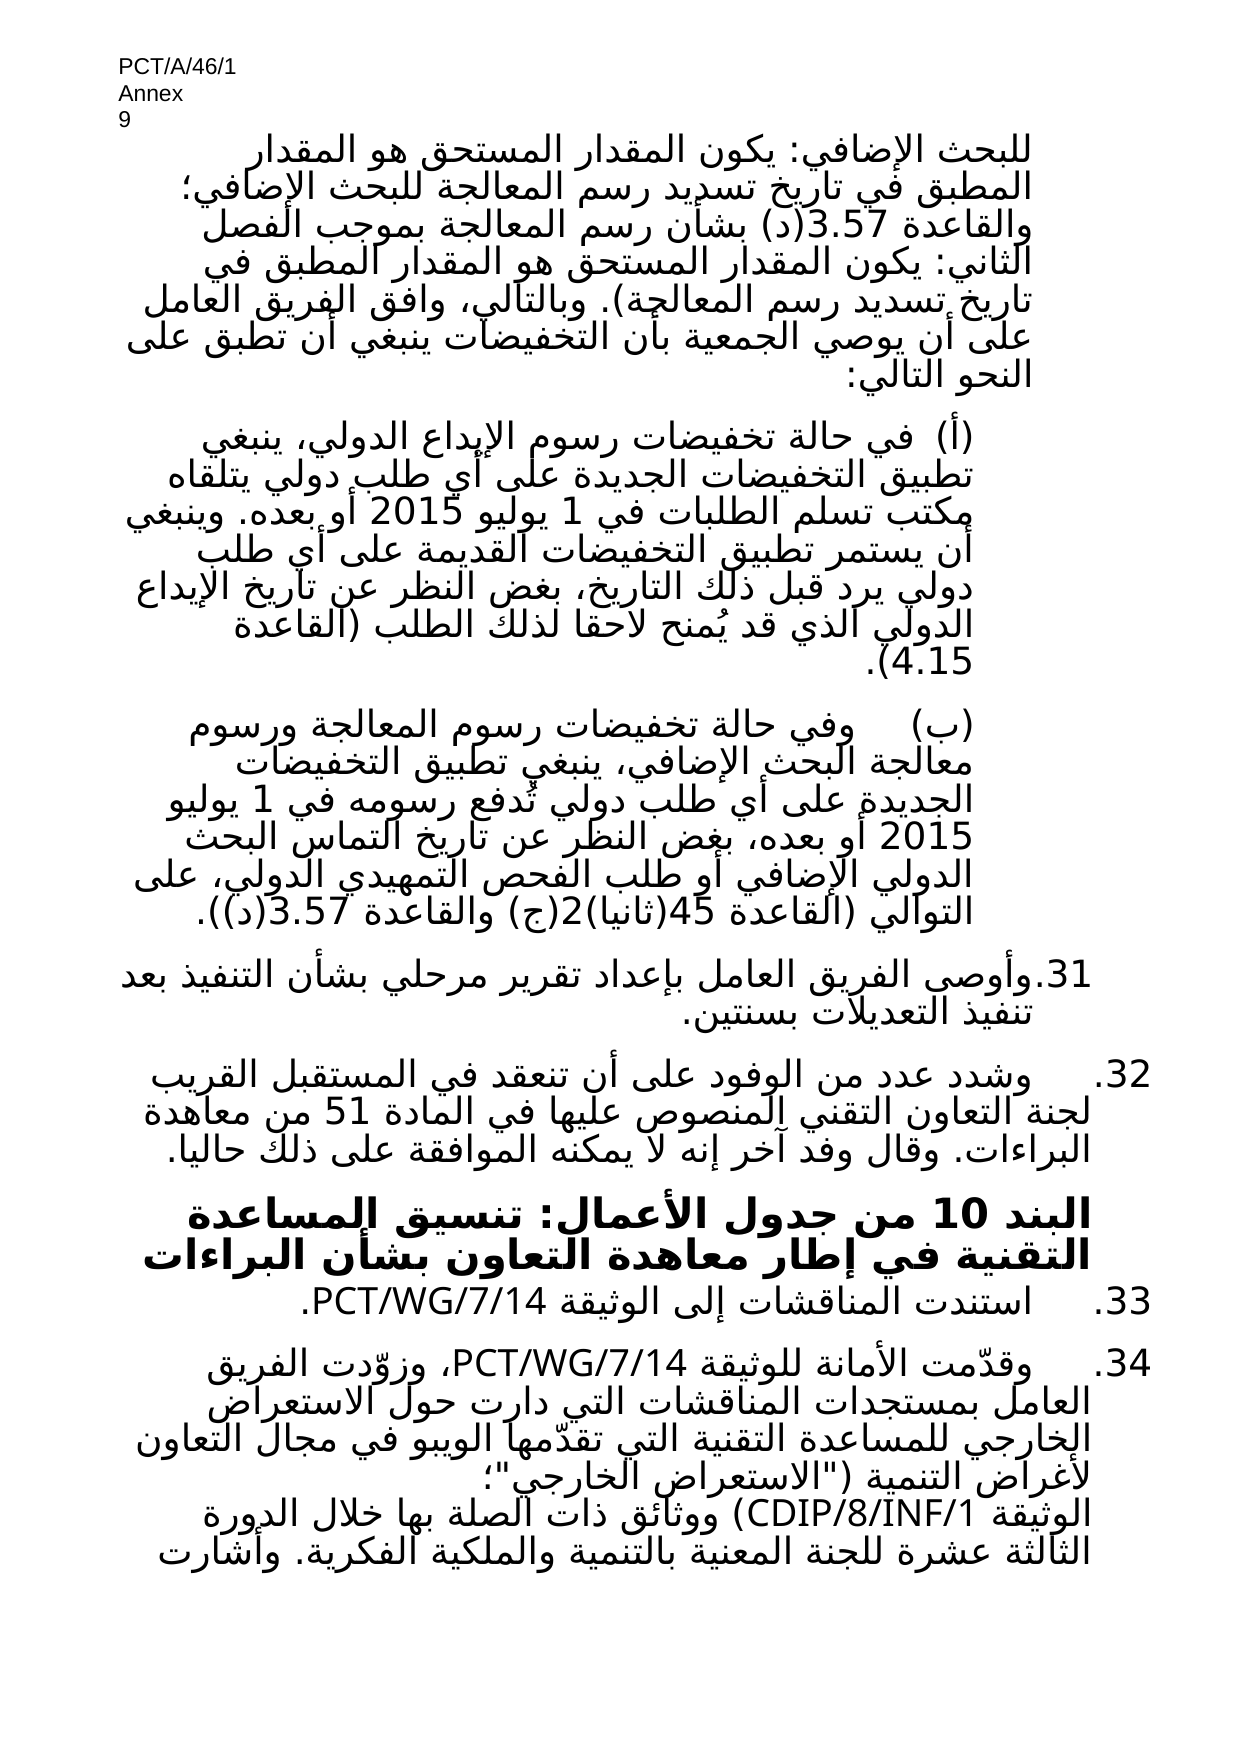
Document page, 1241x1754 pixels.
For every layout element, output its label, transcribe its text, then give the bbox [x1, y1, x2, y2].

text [118, 132, 1033, 395]
text وأوصى الفريق العامل بإعداد تقرير مرحلي بشأن التنفيذ بعد تنفيذ التعديلات بسنتين. [118, 957, 1033, 1032]
subtitle البند 10 من جدول الأعمال: تنسيق المساعدة التقنية في إطار معاهدة التعاون بشأن البراءات [118, 1195, 1092, 1278]
text استندت المناقشات إلى الوثيقة PCT/WG/7/14. [118, 1284, 1092, 1322]
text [118, 1347, 1092, 1572]
text وشدد عدد من الوفود على أن تنعقد في المستقبل القريب لجنة التعاون التقني المنصوص عليها في المادة 51 من معاهدة البراءات. وقال وفد آخر إنه لا يمكنه الموافقة على ذلك حاليا. [118, 1057, 1093, 1170]
list (ب) وفي حالة تخفيضات رسوم المعالجة ورسوم معالجة البحث الإضافي، ينبغي تطبيق التخفيضات الجديدة على أي طلب دولي تُدفع رسومه في 1 يوليو 2015 أو بعده، بغض النظر عن تاريخ التماس البحث الدولي الإضافي أو طلب الفحص التمهيدي الدولي، على التوالي (القاعدة 45(ثانيا)2(ج) والقاعدة 3.57(د)). [118, 707, 974, 932]
list (أ) في حالة تخفيضات رسوم الإيداع الدولي، ينبغي تطبيق التخفيضات الجديدة على أي طلب دولي يتلقاه مكتب تسلم الطلبات في 1 يوليو 2015 أو بعده. وينبغي أن يستمر تطبيق التخفيضات القديمة على أي طلب دولي يرد قبل ذلك التاريخ، بغض النظر عن تاريخ الإيداع الدولي الذي قد يُمنح لاحقا لذلك الطلب (القاعدة 4.15). [118, 420, 974, 682]
